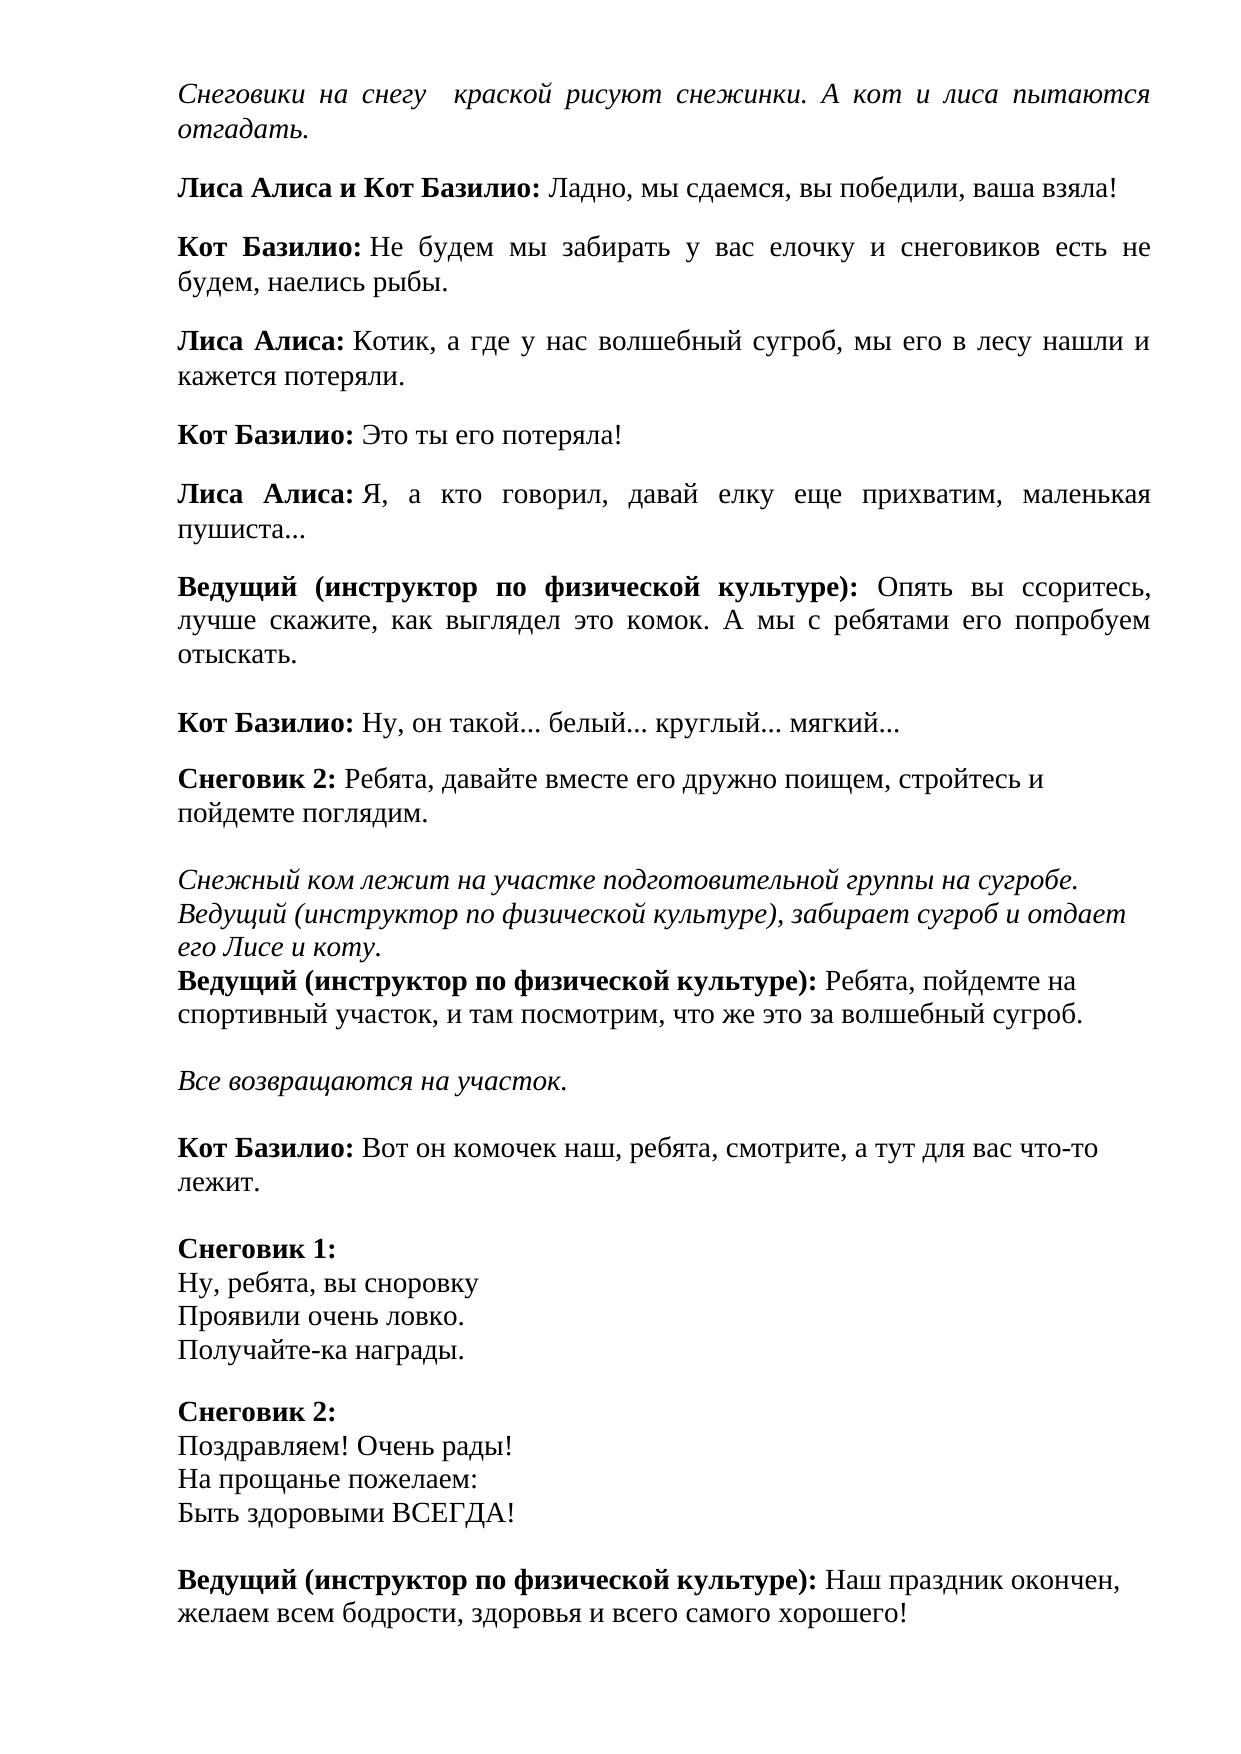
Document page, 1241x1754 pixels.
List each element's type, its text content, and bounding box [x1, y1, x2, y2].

text Снежный ком лежит на участке подготовительной группы на сугробе. Ведущий (инструктор по физической культуре), забирает сугроб и отдает его Лисе и коту. [177, 862, 1152, 963]
text Кот Базилио: Ну, он такой... белый... круглый... мягкий... [177, 703, 1152, 738]
text Снеговик 1: [177, 1231, 1152, 1265]
text Снеговики на снегу краской рисуют снежинки. А кот и лиса пытаются отгадать. [177, 74, 1152, 145]
text Ведущий (инструктор по физической культуре): Опять вы ссоритесь, лучше скажите, как выглядел это комок. А мы с ребятами его попробуем отыскать. [177, 569, 1152, 669]
text Лиса Алиса: Я, а кто говорил, давай елку еще прихватим, маленькая пушиста... [177, 474, 1152, 545]
text Кот Базилио: Это ты его потеряла! [177, 416, 1152, 451]
text Все возвращаются на участок. [177, 1063, 1152, 1097]
text Поздравляем! Очень рады! На прощанье пожелаем: Быть здоровыми ВСЕГДА! Ведущий (инструктор по физической культуре): Наш праздник окончен, желаем всем бодрости, здоровья и всего самого хорошего! [177, 1428, 1152, 1629]
text Снеговик 2: Ребята, давайте вместе его дружно поищем, стройтесь и пойдемте поглядим. [177, 762, 1152, 829]
text Кот Базилио: Вот он комочек наш, ребята, смотрите, а тут для вас что-то лежит. [177, 1131, 1152, 1198]
text Ведущий (инструктор по физической культуре): Ребята, пойдемте на спортивный участок, и там посмотрим, что же это за волшебный сугроб. [177, 963, 1152, 1030]
text Кот Базилио: Не будем мы забирать у вас елочку и снеговиков есть не будем, наелись рыбы. [177, 227, 1152, 298]
text Снеговик 2: [177, 1394, 1152, 1428]
text Лиса Алиса и Кот Базилио: Ладно, мы сдаемся, вы победили, ваша взяла! [177, 168, 1152, 203]
text Лиса Алиса: Котик, а где у нас волшебный сугроб, мы его в лесу нашли и кажется потеряли. [177, 321, 1152, 392]
text Ну, ребята, вы сноровку Проявили очень ловко. Получайте-ка награды. [177, 1265, 1152, 1394]
